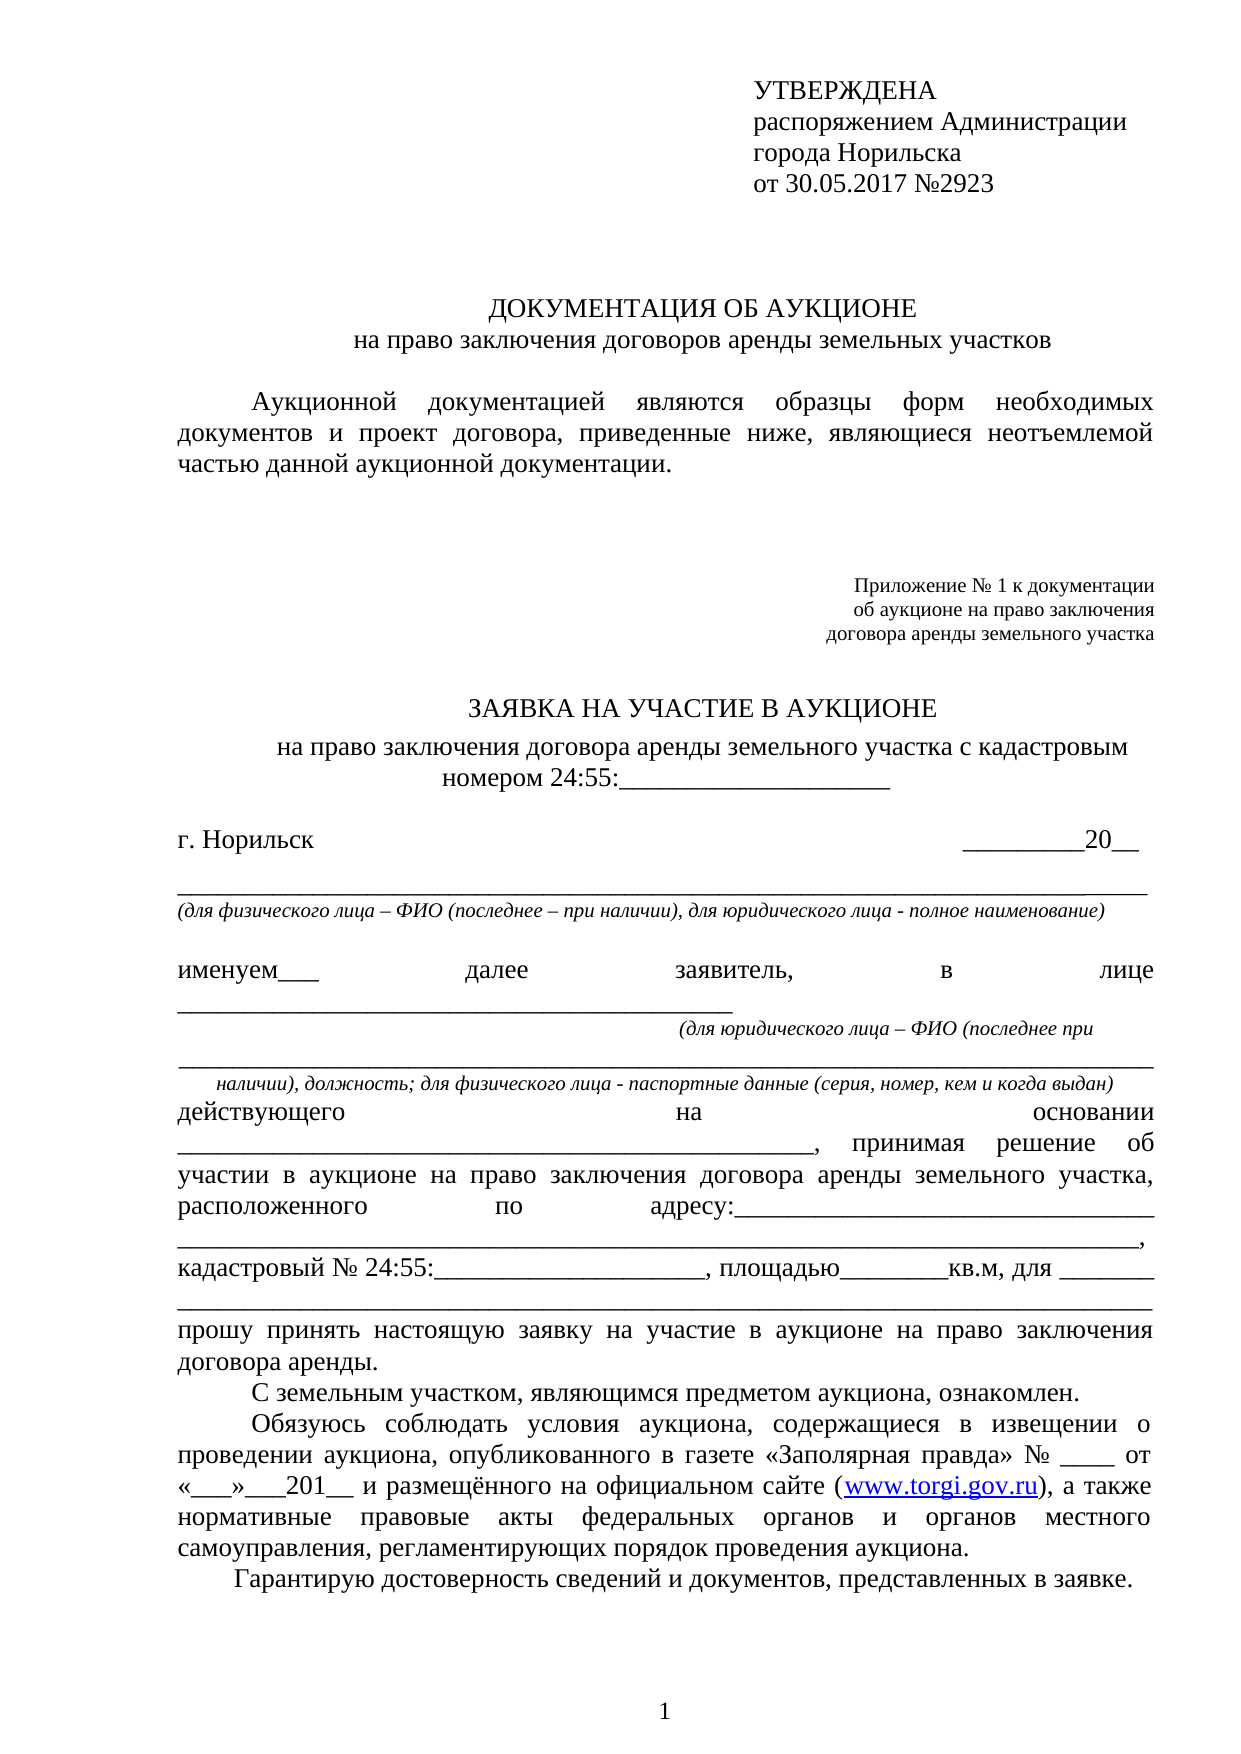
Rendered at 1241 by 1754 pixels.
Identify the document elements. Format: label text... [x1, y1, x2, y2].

text распоряжением Администрации города Норильска [753, 105, 1152, 167]
text УТВЕРЖДЕНА [753, 74, 1152, 105]
text (для юридического лица – ФИО (последнее при ________________________________________________________________________ наличии), должность; для физического лица - паспортные данные (серия, номер, кем и когда выдан) [177, 1016, 1154, 1095]
text ЗАЯВКА НА УЧАСТИЕ В АУКЦИОНЕ [177, 693, 1154, 724]
text на право заключения договора аренды земельного участка с кадастровым номером 24:55:____________________ [177, 730, 1154, 792]
text С земельным участком, являющимся предметом аукциона, ознакомлен. [177, 1376, 1154, 1407]
text действующего на основании _______________________________________________, принимая решение об участии в аукционе на право заключения договора аренды земельного участка, расположенного по адресу:_______________________________ _______________________________________________________________________,кадастровый № 24:55:____________________, площадью________кв.м, для _______ ________________________________________________________________________прошу принять настоящую заявку на участие в аукционе на право заключения договора аренды. [177, 1095, 1154, 1376]
text от 30.05.2017 №2923 [753, 167, 1152, 198]
text договора аренды земельного участка [620, 621, 1154, 645]
text Обязуюсь соблюдать условия аукциона, содержащиеся в извещении о проведении аукциона, опубликованного в газете «Заполярная правда» № ____ от «___»___201__ и размещённого на официальном сайте (www.torgi.gov.ru), а также нормативные правовые акты федеральных органов и органов местного самоуправления, регламентирующих порядок проведения аукциона. [177, 1407, 1152, 1563]
text именуем___ далее заявитель, в лице _________________________________________ [177, 953, 1154, 1016]
text ________________________________________________________________________ (для физического лица – ФИО (последнее – при наличии), для юридического лица - полное наименование) [177, 867, 1154, 922]
text г. Норильск _________20__ [177, 823, 1154, 854]
text Приложение № 1 к документации [620, 572, 1154, 597]
text ДОКУМЕНТАЦИЯ ОБ АУКЦИОНЕ [177, 292, 1154, 323]
text об аукционе на право заключения [620, 597, 1154, 621]
text Аукционной документацией являются образцы форм необходимых документов и проект договора, приведенные ниже, являющиеся неотъемлемой частью данной аукционной документации. [177, 385, 1154, 479]
text Гарантирую достоверность сведений и документов, представленных в заявке. [177, 1563, 1152, 1594]
text на право заключения договоров аренды земельных участков [177, 323, 1154, 354]
